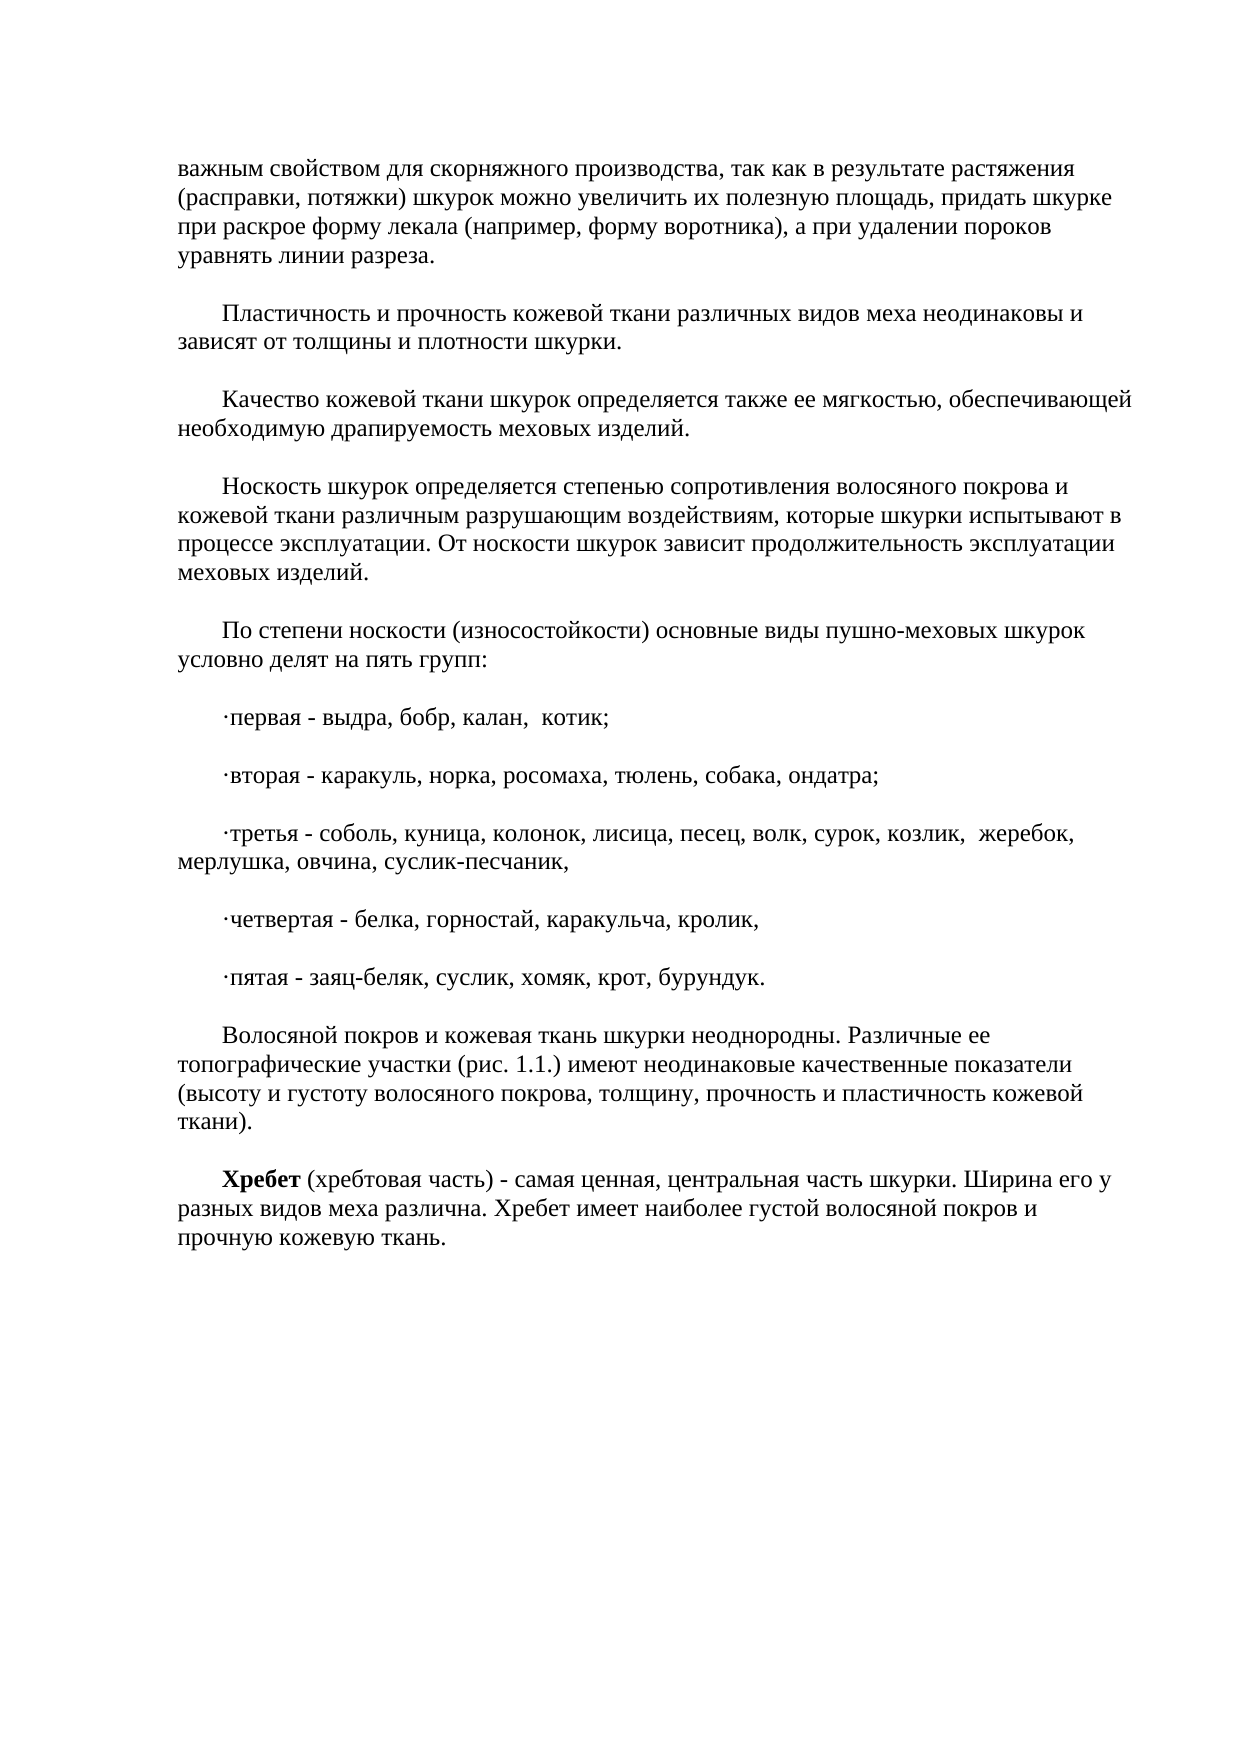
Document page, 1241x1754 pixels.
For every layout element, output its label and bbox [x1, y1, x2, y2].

table_cell [171, 118, 1145, 1286]
